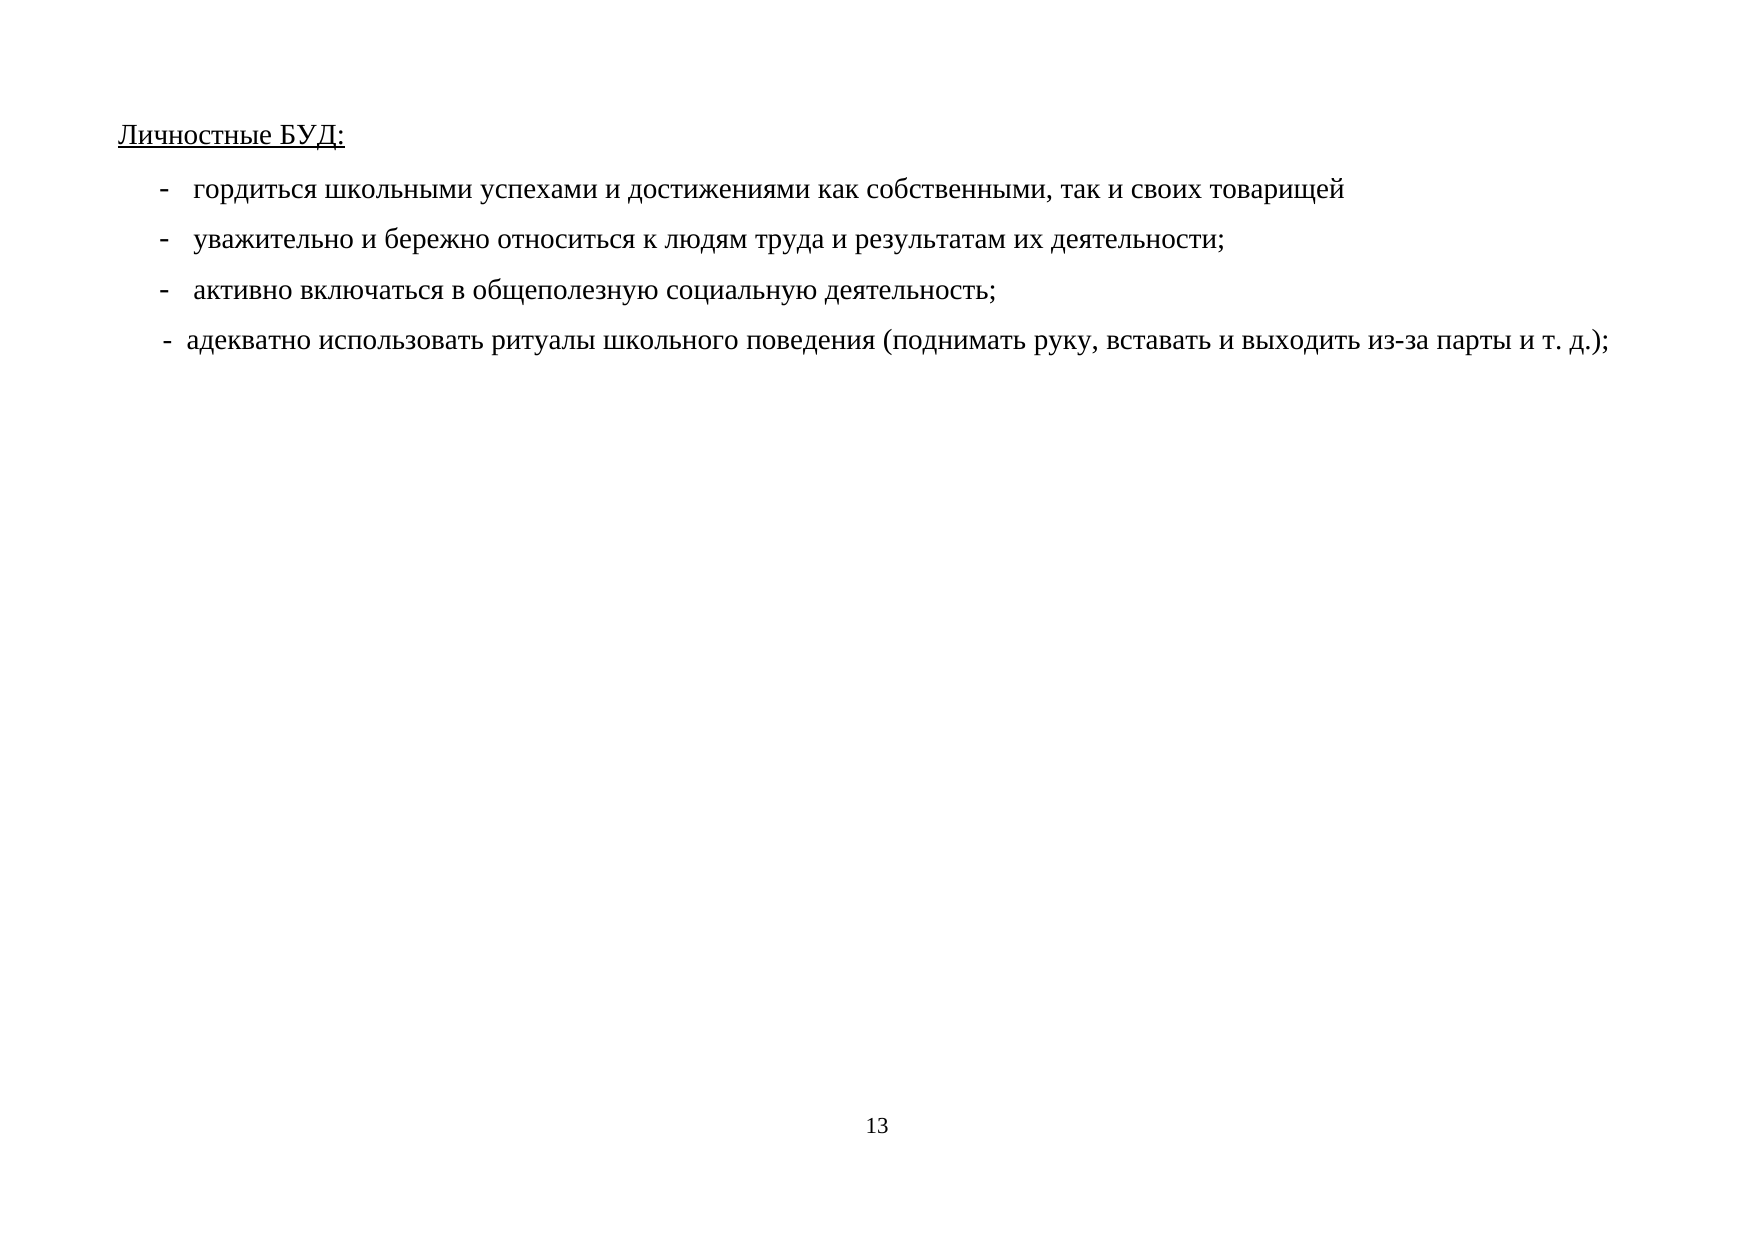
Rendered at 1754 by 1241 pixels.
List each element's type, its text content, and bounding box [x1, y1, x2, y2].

list гордиться школьными успехами и достижениями как собственными, так и своих товарищей [155, 171, 1666, 207]
list активно включаться в общеполезную социальную деятельность; [155, 272, 1666, 308]
list уважительно и бережно относиться к людям труда и результатам их деятельности; [155, 222, 1666, 258]
text Личностные БУД: [118, 117, 1666, 150]
text - адекватно использовать ритуалы школьного поведения (поднимать руку, вставать и выходить из-за парты и т. д.); [162, 322, 1666, 356]
